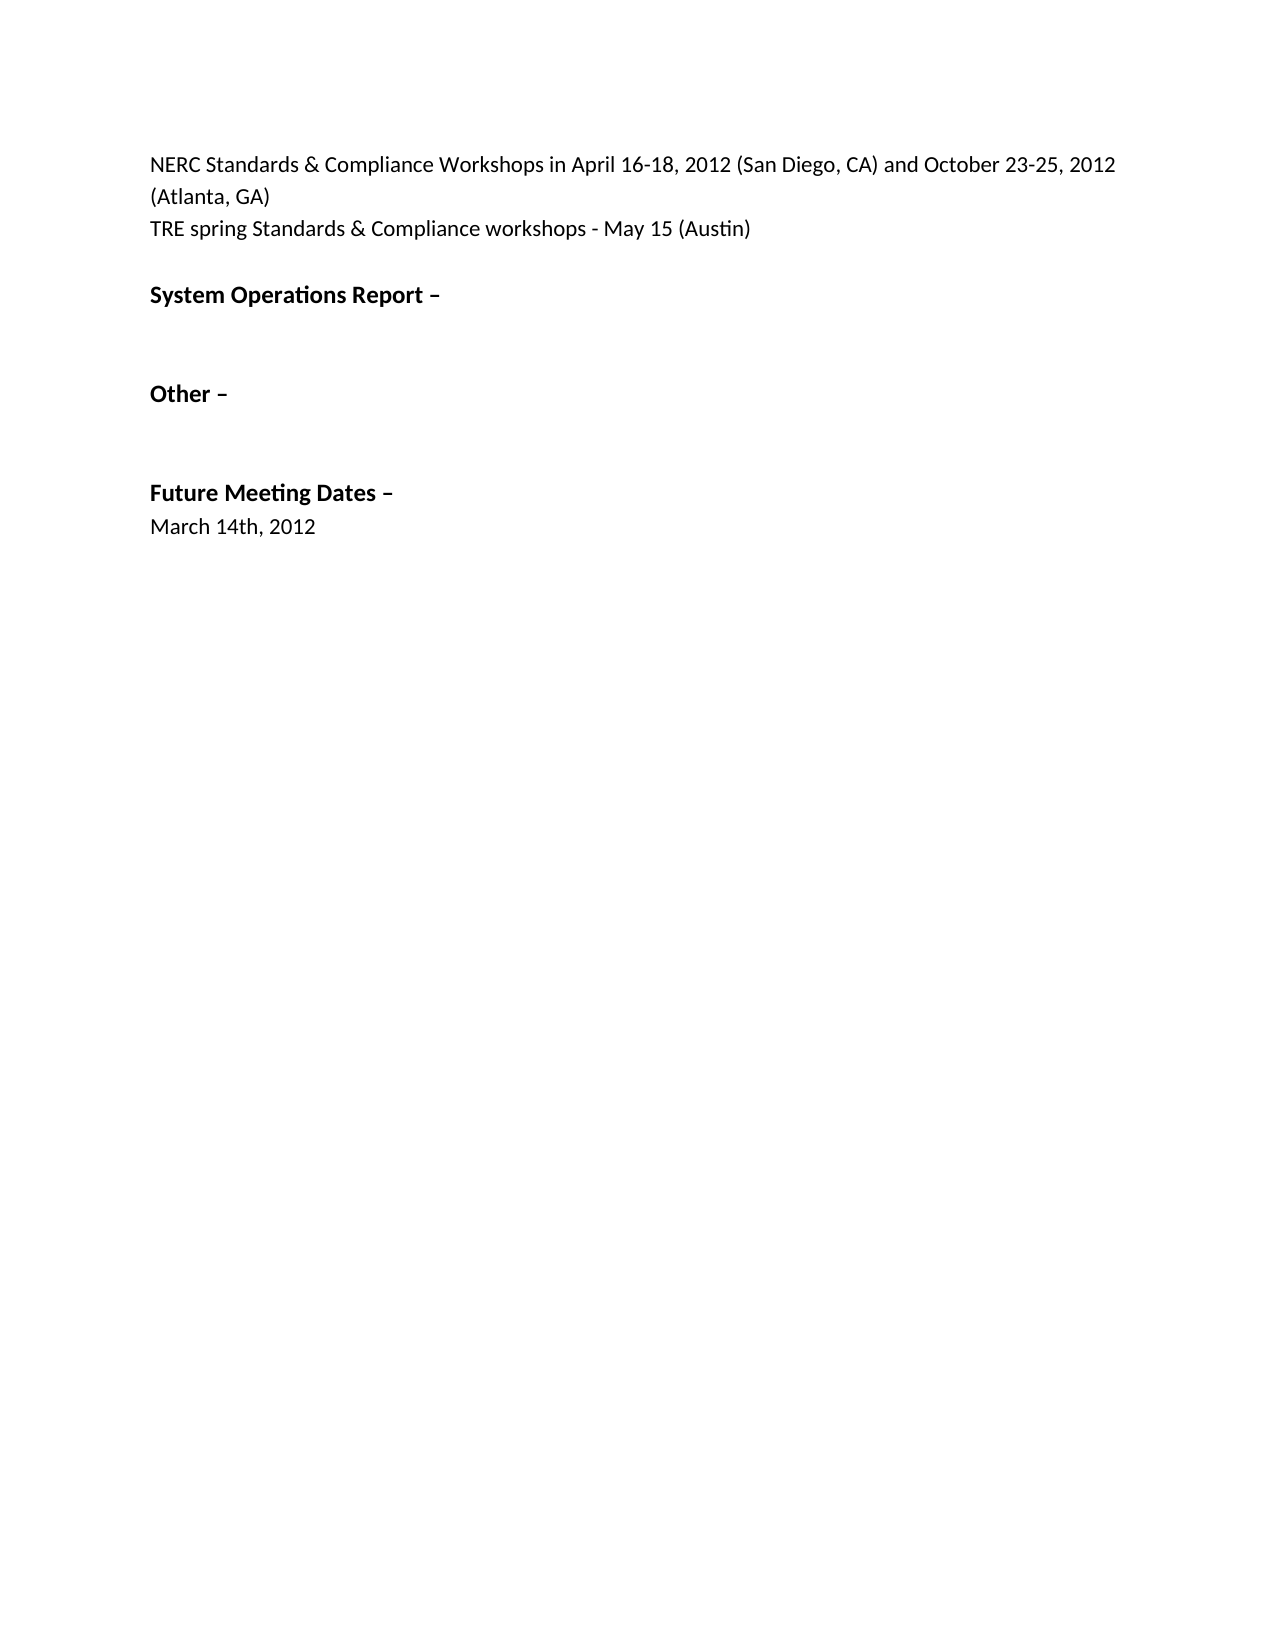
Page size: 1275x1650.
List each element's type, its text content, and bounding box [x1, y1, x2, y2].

text NERC Standards & Compliance Workshops in April 16-18, 2012 (San Diego, CA) and October 23-25, 2012 (Atlanta, GA) [150, 150, 1125, 210]
text System Operations Report – [150, 279, 1125, 309]
text March 14th, 2012 [150, 512, 1125, 541]
text Future Meeting Dates – [150, 477, 1125, 508]
text Other – [150, 378, 1125, 409]
text TRE spring Standards & Compliance workshops - May 15 (Austin) [150, 214, 1125, 242]
